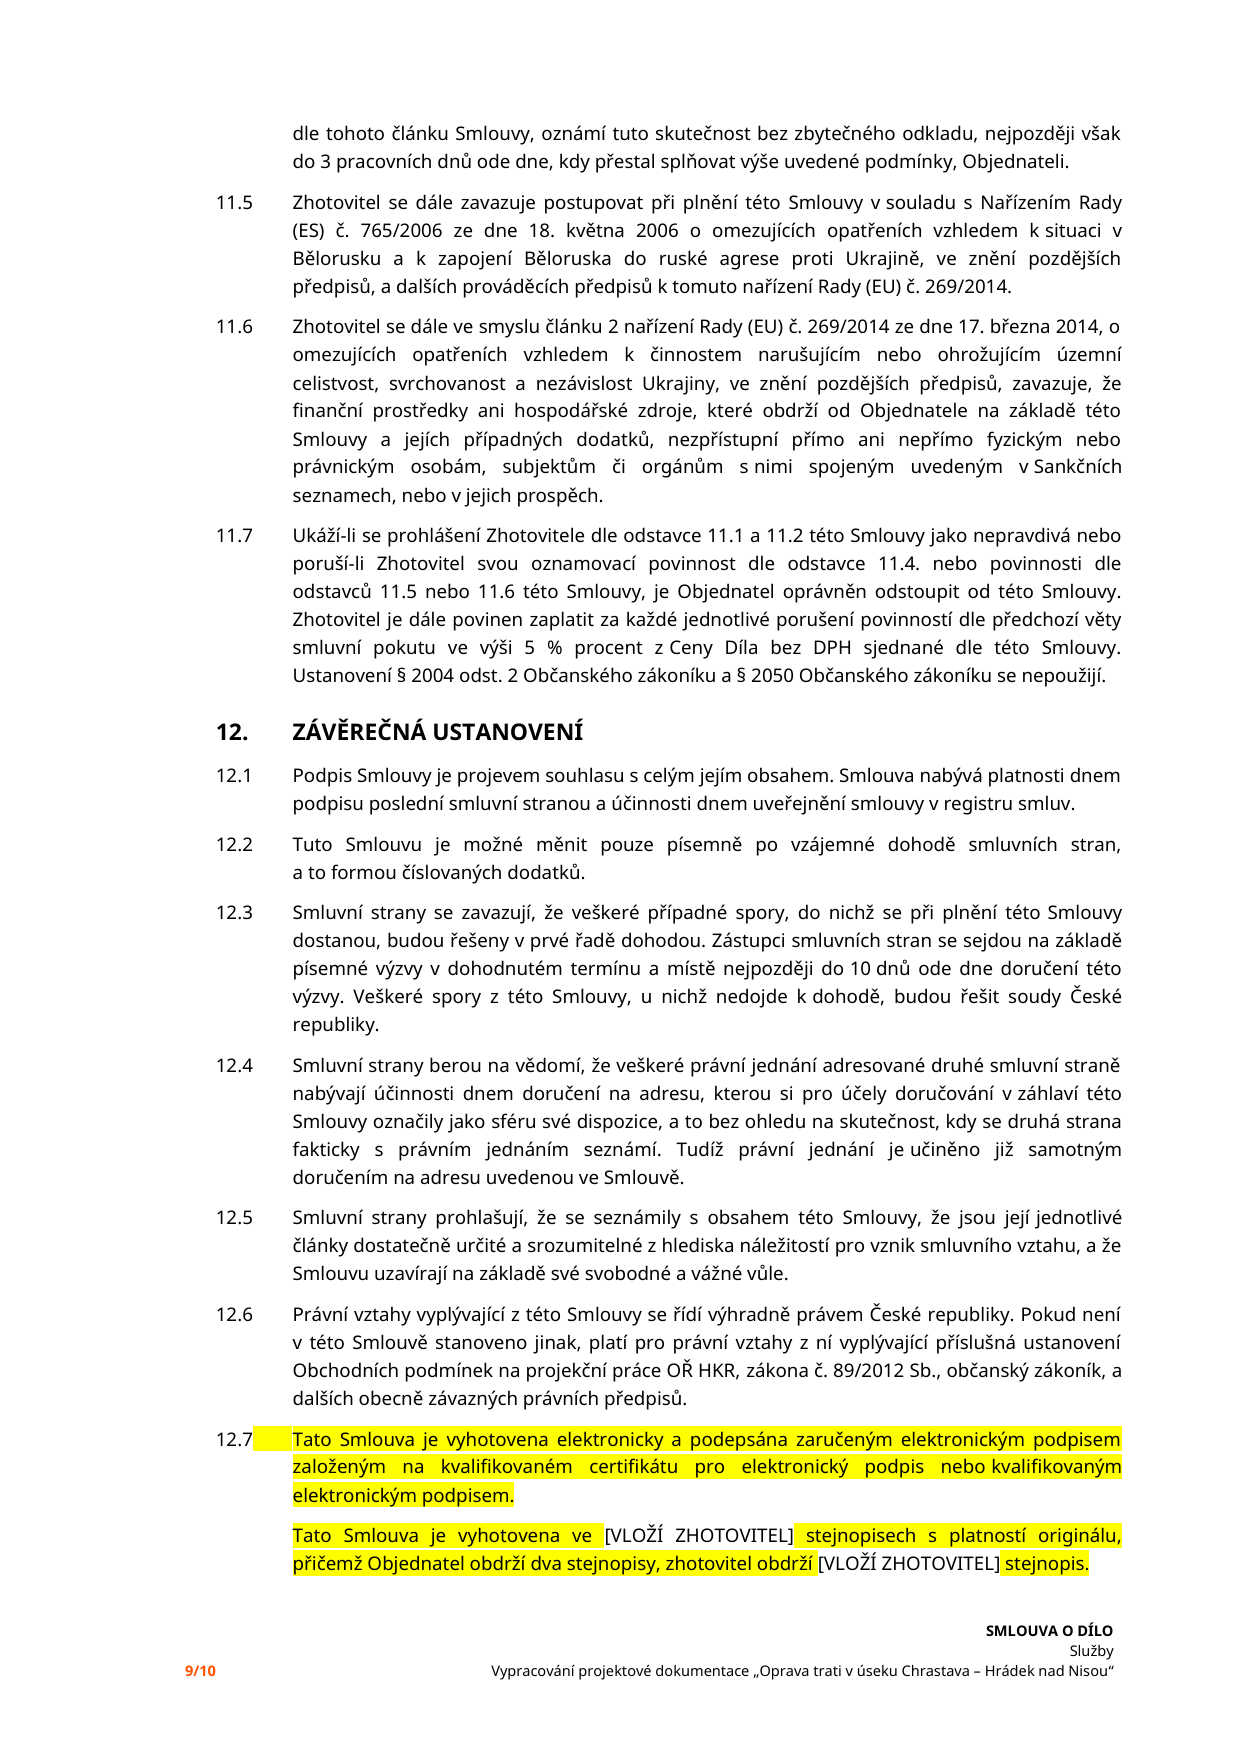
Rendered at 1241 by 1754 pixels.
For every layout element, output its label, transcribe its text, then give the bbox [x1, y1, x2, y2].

list Tato Smlouva je vyhotovena ve [VLOŽÍ ZHOTOVITEL] stejnopisech s platností originálu, přičemž Objednatel obdrží dva stejnopisy, zhotovitel obdrží [VLOŽÍ ZHOTOVITEL] stejnopis. [292, 1522, 1122, 1576]
text ZÁVĚREČNÁ USTANOVENÍ [216, 716, 1122, 747]
text Tuto Smlouvu je možné měnit pouze písemně po vzájemné dohodě smluvních stran, a to formou číslovaných dodatků. [216, 831, 1122, 884]
text Právní vztahy vyplývající z této Smlouvy se řídí výhradně právem České republiky. Pokud není v této Smlouvě stanoveno jinak, platí pro právní vztahy z ní vyplývající příslušná ustanovení Obchodních podmínek na projekční práce OŘ HKR, zákona č. 89/2012 Sb., občanský zákoník, a dalších obecně závazných právních předpisů. [216, 1301, 1122, 1411]
text Smluvní strany berou na vědomí, že veškeré právní jednání adresované druhé smluvní straně nabývají účinnosti dnem doručení na adresu, kterou si pro účely doručování v záhlaví této Smlouvy označily jako sféru své dispozice, a to bez ohledu na skutečnost, kdy se druhá strana fakticky s právním jednáním seznámí. Tudíž právní jednání je učiněno již samotným doručením na adresu uvedenou ve Smlouvě. [216, 1052, 1122, 1190]
text Zhotovitel se dále zavazuje postupovat při plnění této Smlouvy v souladu s Nařízením Rady (ES) č. 765/2006 ze dne 18. května 2006 o omezujících opatřeních vzhledem k situaci v Bělorusku a k zapojení Běloruska do ruské agrese proti Ukrajině, ve znění pozdějších předpisů, a dalších prováděcích předpisů k tomuto nařízení Rady (EU) č. 269/2014. [216, 189, 1122, 299]
text Zhotovitel se dále ve smyslu článku 2 nařízení Rady (EU) č. 269/2014 ze dne 17. března 2014, o omezujících opatřeních vzhledem k činnostem narušujícím nebo ohrožujícím územní celistvost, svrchovanost a nezávislost Ukrajiny, ve znění pozdějších předpisů, zavazuje, že finanční prostředky ani hospodářské zdroje, které obdrží od Objednatele na základě této Smlouvy a jejích případných dodatků, nezpřístupní přímo ani nepřímo fyzickým nebo právnickým osobám, subjektům či orgánům s nimi spojeným uvedeným v Sankčních seznamech, nebo v jejich prospěch. [216, 314, 1122, 507]
text Smluvní strany prohlašují, že se seznámily s obsahem této Smlouvy, že jsou její jednotlivé články dostatečně určité a srozumitelné z hlediska náležitostí pro vznik smluvního vztahu, a že Smlouvu uzavírají na základě své svobodné a vážné vůle. [216, 1205, 1122, 1286]
text Smluvní strany se zavazují, že veškeré případné spory, do nichž se při plnění této Smlouvy dostanou, budou řešeny v prvé řadě dohodou. Zástupci smluvních stran se sejdou na základě písemné výzvy v dohodnutém termínu a místě nejpozději do 10 dnů ode dne doručení této výzvy. Veškeré spory z této Smlouvy, u nichž nedojde k dohodě, budou řešit soudy České republiky. [216, 899, 1122, 1037]
text Tato Smlouva je vyhotovena elektronicky a podepsána zaručeným elektronickým podpisem založeným na kvalifikovaném certifikátu pro elektronický podpis nebo kvalifikovaným elektronickým podpisem. [216, 1426, 1122, 1507]
text Podpis Smlouvy je projevem souhlasu s celým jejím obsahem. Smlouva nabývá platnosti dnem podpisu poslední smluvní stranou a účinnosti dnem uveřejnění smlouvy v registru smluv. [216, 762, 1122, 816]
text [216, 121, 1122, 174]
text Ukáží-li se prohlášení Zhotovitele dle odstavce 11.1 a 11.2 této Smlouvy jako nepravdivá nebo poruší-li Zhotovitel svou oznamovací povinnost dle odstavce 11.4. nebo povinnosti dle odstavců 11.5 nebo 11.6 této Smlouvy, je Objednatel oprávněn odstoupit od této Smlouvy. Zhotovitel je dále povinen zaplatit za každé jednotlivé porušení povinností dle předchozí věty smluvní pokutu ve výši 5 % procent z Ceny Díla bez DPH sjednané dle této Smlouvy. Ustanovení § 2004 odst. 2 Občanského zákoníku a § 2050 Občanského zákoníku se nepoužijí. [216, 522, 1122, 688]
